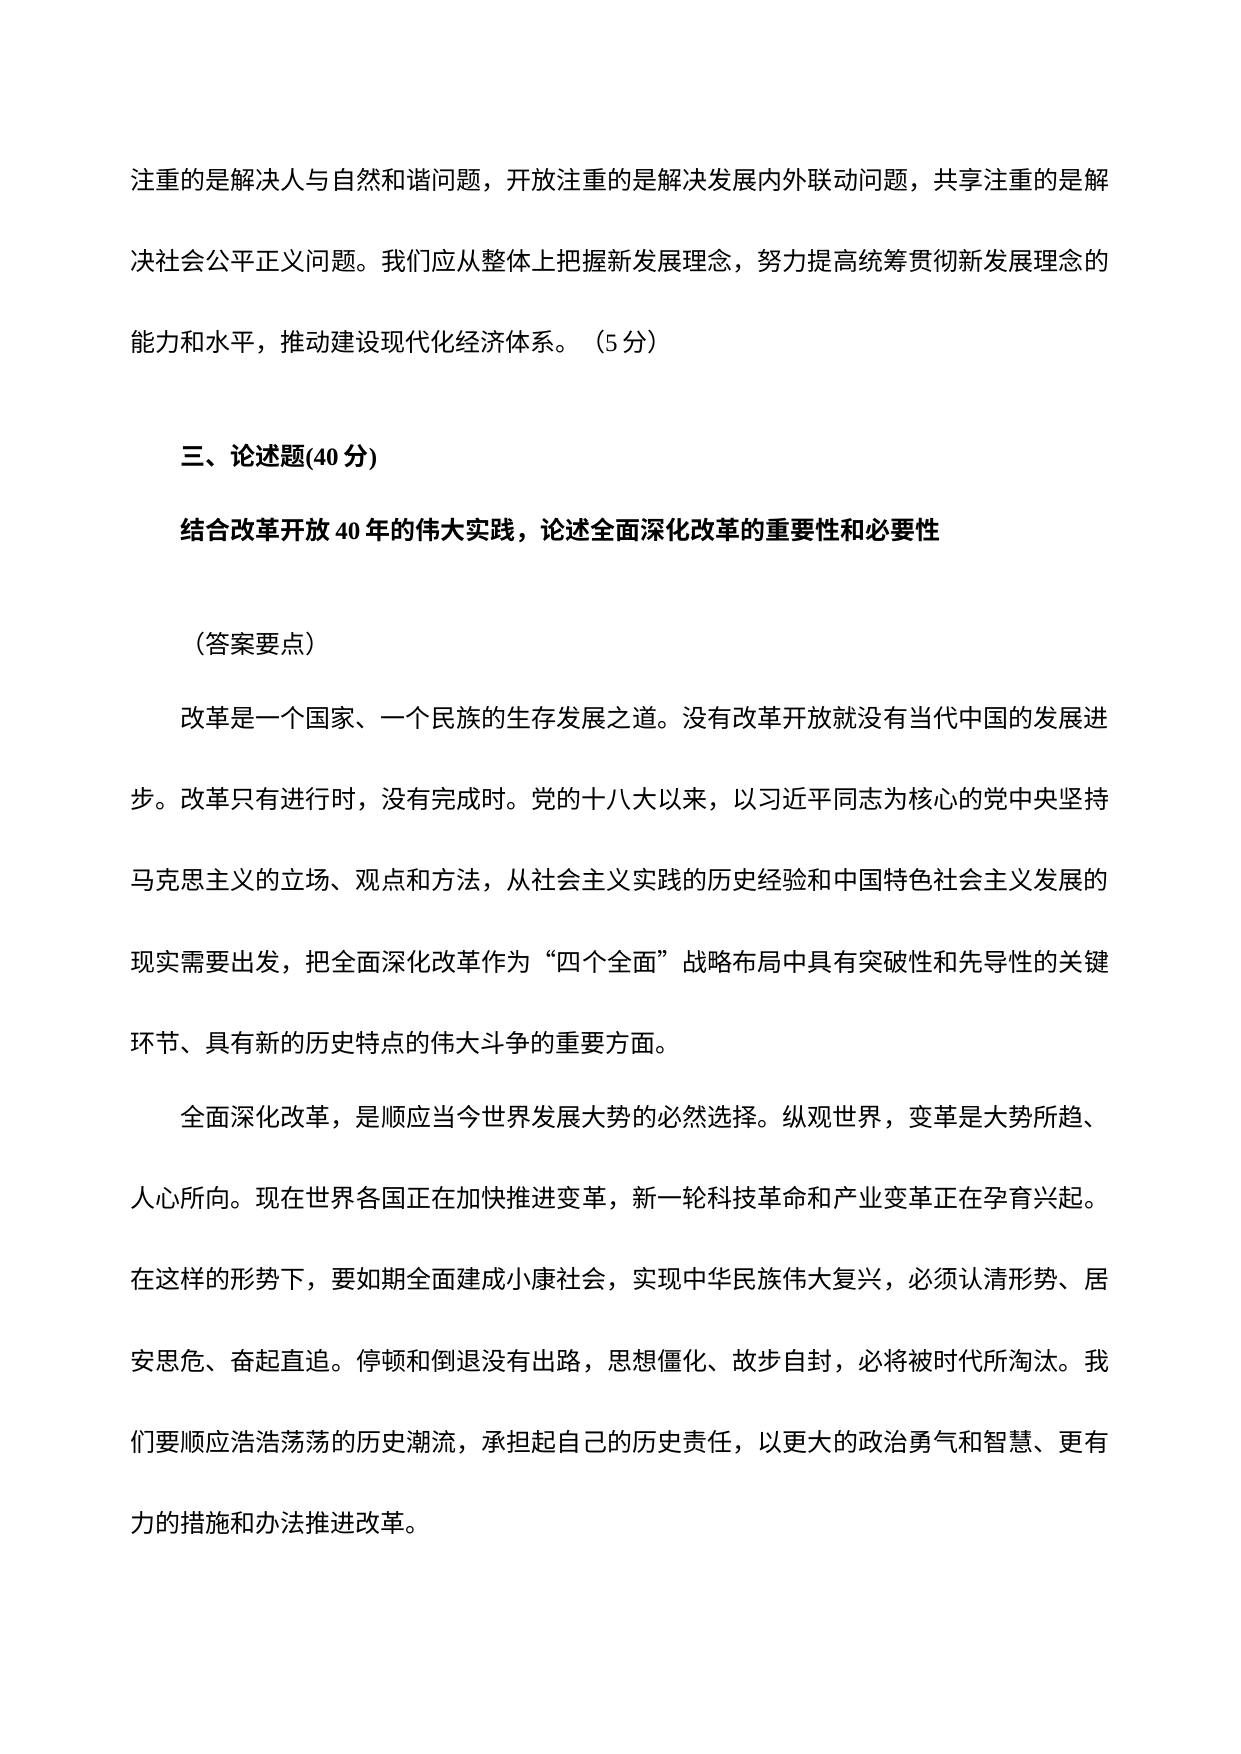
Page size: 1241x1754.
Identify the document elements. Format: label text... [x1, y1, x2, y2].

text 全面深化改革，是顺应当今世界发展大势的必然选择。纵观世界，变革是大势所趋、人心所向。现在世界各国正在加快推进变革，新一轮科技革命和产业变革正在孕育兴起。在这样的形势下，要如期全面建成小康社会，实现中华民族伟大复兴，必须认清形势、居安思危、奋起直追。停顿和倒退没有出路，思想僵化、故步自封，必将被时代所淘汰。我们要顺应浩浩荡荡的历史潮流，承担起自己的历史责任，以更大的政治勇气和智慧、更有力的措施和办法推进改革。 [130, 1083, 1110, 1554]
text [130, 146, 1110, 373]
text 三、论述题(40分) [130, 422, 1110, 487]
text 改革是一个国家、一个民族的生存发展之道。没有改革开放就没有当代中国的发展进步。改革只有进行时，没有完成时。党的十八大以来，以习近平同志为核心的党中央坚持马克思主义的立场、观点和方法，从社会主义实践的历史经验和中国特色社会主义发展的现实需要出发，把全面深化改革作为“四个全面”战略布局中具有突破性和先导性的关键环节、具有新的历史特点的伟大斗争的重要方面。 [130, 684, 1110, 1074]
text （答案要点） [130, 610, 1110, 675]
text 结合改革开放40年的伟大实践，论述全面深化改革的重要性和必要性 [130, 496, 1110, 561]
